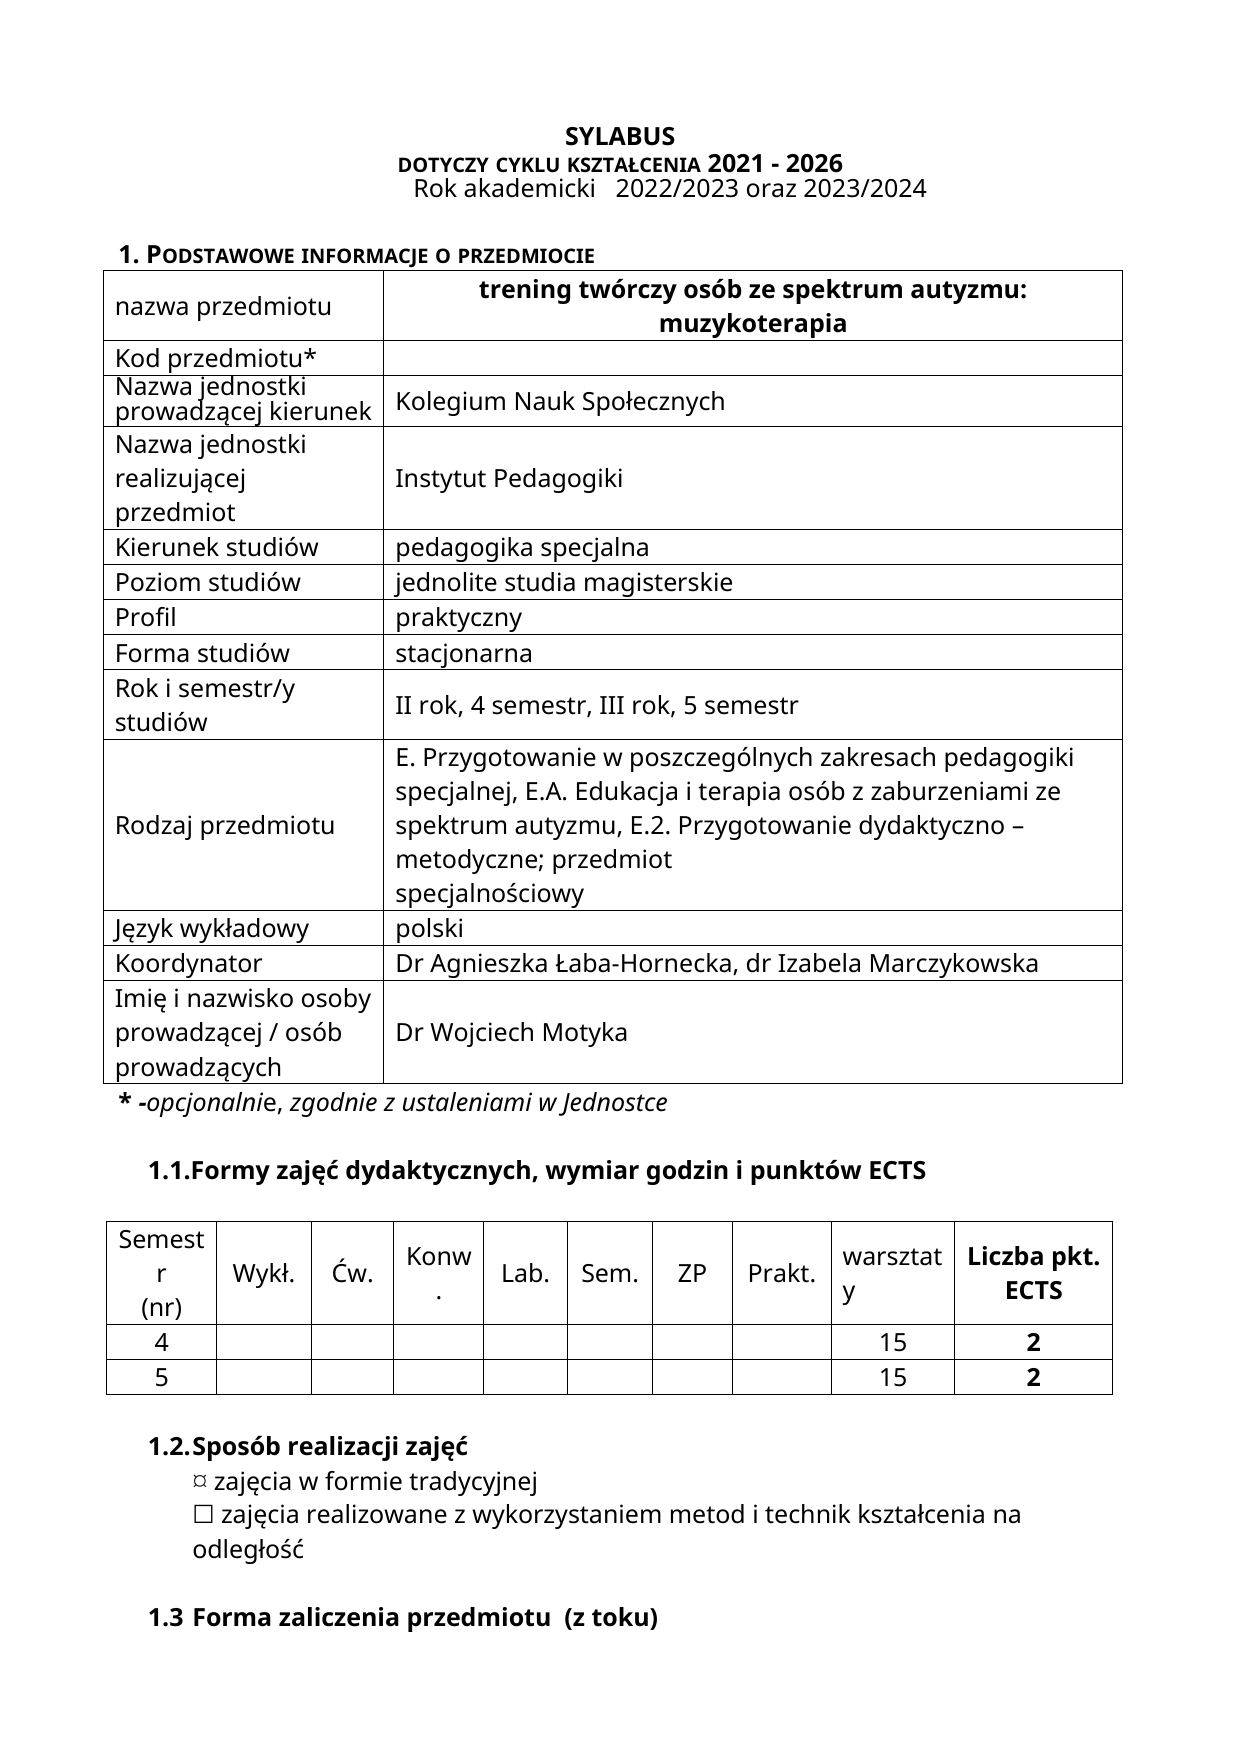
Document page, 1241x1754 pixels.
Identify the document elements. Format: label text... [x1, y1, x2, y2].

table_cell [312, 1325, 393, 1359]
table_cell [653, 1360, 732, 1394]
table_header Wykł. [217, 1222, 311, 1324]
table_header Lab. [484, 1222, 567, 1324]
table_cell Profil [104, 600, 383, 634]
table_cell 2 [955, 1325, 1112, 1359]
text 1.2. Sposób realizacji zajęć [148, 1429, 1122, 1463]
table_cell 15 [832, 1360, 954, 1394]
table_cell 5 [107, 1360, 216, 1394]
text 1. Podstawowe informacje o przedmiocie [118, 236, 1122, 270]
table_cell II rok, 4 semestr, III rok, 5 semestr [384, 670, 1122, 738]
table_header Ćw. [312, 1222, 393, 1324]
table_cell Forma studiów [104, 635, 383, 669]
table_header Semestr (nr) [107, 1222, 216, 1324]
table_cell Rodzaj przedmiotu [104, 740, 383, 910]
text 1.1.Formy zajęć dydaktycznych, wymiar godzin i punktów ECTS [148, 1152, 1122, 1186]
table_cell stacjonarna [384, 635, 1122, 669]
text SYLABUS [118, 118, 1122, 152]
table_cell Kolegium Nauk Społecznych [384, 376, 1122, 426]
text zajęcia w formie tradycyjnej [192, 1463, 1122, 1497]
table_header Konw. [394, 1222, 483, 1324]
table_header Sem. [568, 1222, 652, 1324]
table_header ZP [653, 1222, 732, 1324]
table_cell Instytut Pedagogiki [384, 427, 1122, 529]
table_cell [484, 1325, 567, 1359]
table_cell Kod przedmiotu* [104, 341, 383, 374]
table_cell 15 [832, 1325, 954, 1359]
table_cell [653, 1325, 732, 1359]
table_header trening twórczy osób ze spektrum autyzmu: muzykoterapia [384, 271, 1122, 339]
table_cell Dr Agnieszka Łaba-Hornecka, dr Izabela Marczykowska [384, 946, 1122, 980]
table_cell Imię i nazwisko osoby prowadzącej / osób prowadzących [104, 981, 383, 1083]
table_cell [733, 1325, 831, 1359]
table_cell 2 [955, 1360, 1112, 1394]
text Rok akademicki 2022/2023 oraz 2023/2024 [118, 177, 1122, 202]
table_header warsztaty [832, 1222, 954, 1324]
table_cell [384, 341, 1122, 374]
table_cell Nazwa jednostki prowadzącej kierunek [104, 376, 383, 426]
table_cell [217, 1325, 311, 1359]
table_cell [312, 1360, 393, 1394]
table_cell [394, 1360, 483, 1394]
table_cell Nazwa jednostki realizującej przedmiot [104, 427, 383, 529]
table_cell Język wykładowy [104, 911, 383, 945]
table_cell pedagogika specjalna [384, 530, 1122, 564]
text 1.3 Forma zaliczenia przedmiotu (z toku) [148, 1599, 1122, 1633]
table_cell [568, 1325, 652, 1359]
table_cell polski [384, 911, 1122, 945]
table_cell 4 [107, 1325, 216, 1359]
table_cell Dr Wojciech Motyka [384, 981, 1122, 1083]
table_cell Kierunek studiów [104, 530, 383, 564]
text * -opcjonalnie, zgodnie z ustaleniami w Jednostce [118, 1084, 1122, 1118]
table_header Prakt. [733, 1222, 831, 1324]
table_cell E. Przygotowanie w poszczególnych zakresach pedagogiki specjalnej, E.A. Edukacja i terapia osób z zaburzeniami ze spektrum autyzmu, E.2. Przygotowanie dydaktyczno – metodyczne; przedmiot specjalnościowy [384, 740, 1122, 910]
table_cell Poziom studiów [104, 565, 383, 599]
table_header Liczba pkt. ECTS [955, 1222, 1112, 1324]
text dotyczy cyklu kształcenia 2021 - 2026 [118, 152, 1122, 177]
table_cell [733, 1360, 831, 1394]
table_cell [217, 1360, 311, 1394]
text ☐ zajęcia realizowane z wykorzystaniem metod i technik kształcenia na odległość [192, 1497, 1122, 1565]
table_header nazwa przedmiotu [104, 271, 383, 339]
table_cell [484, 1360, 567, 1394]
table_cell Koordynator [104, 946, 383, 980]
table_cell [568, 1360, 652, 1394]
table_cell [394, 1325, 483, 1359]
table_cell jednolite studia magisterskie [384, 565, 1122, 599]
table_cell Rok i semestr/y studiów [104, 670, 383, 738]
table_cell praktyczny [384, 600, 1122, 634]
